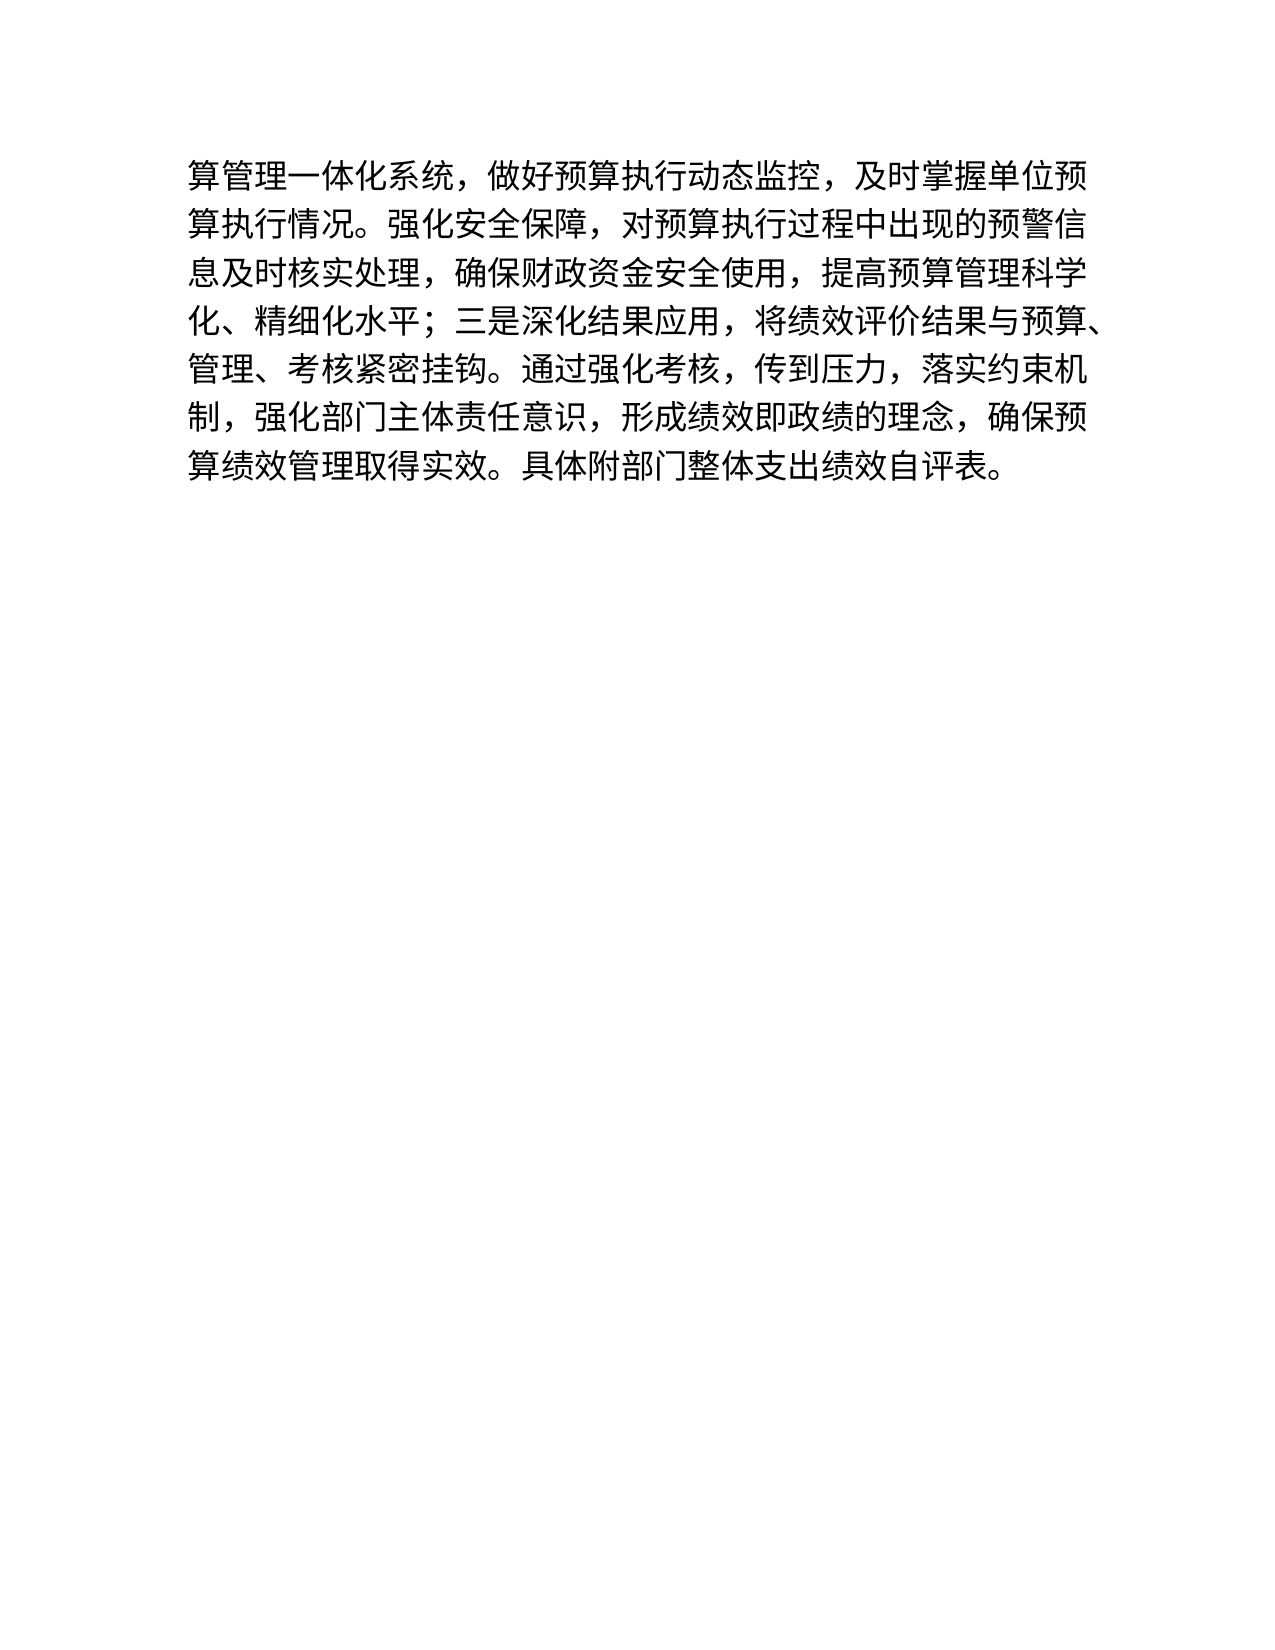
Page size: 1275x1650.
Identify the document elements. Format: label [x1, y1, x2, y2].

text [187, 150, 1087, 488]
